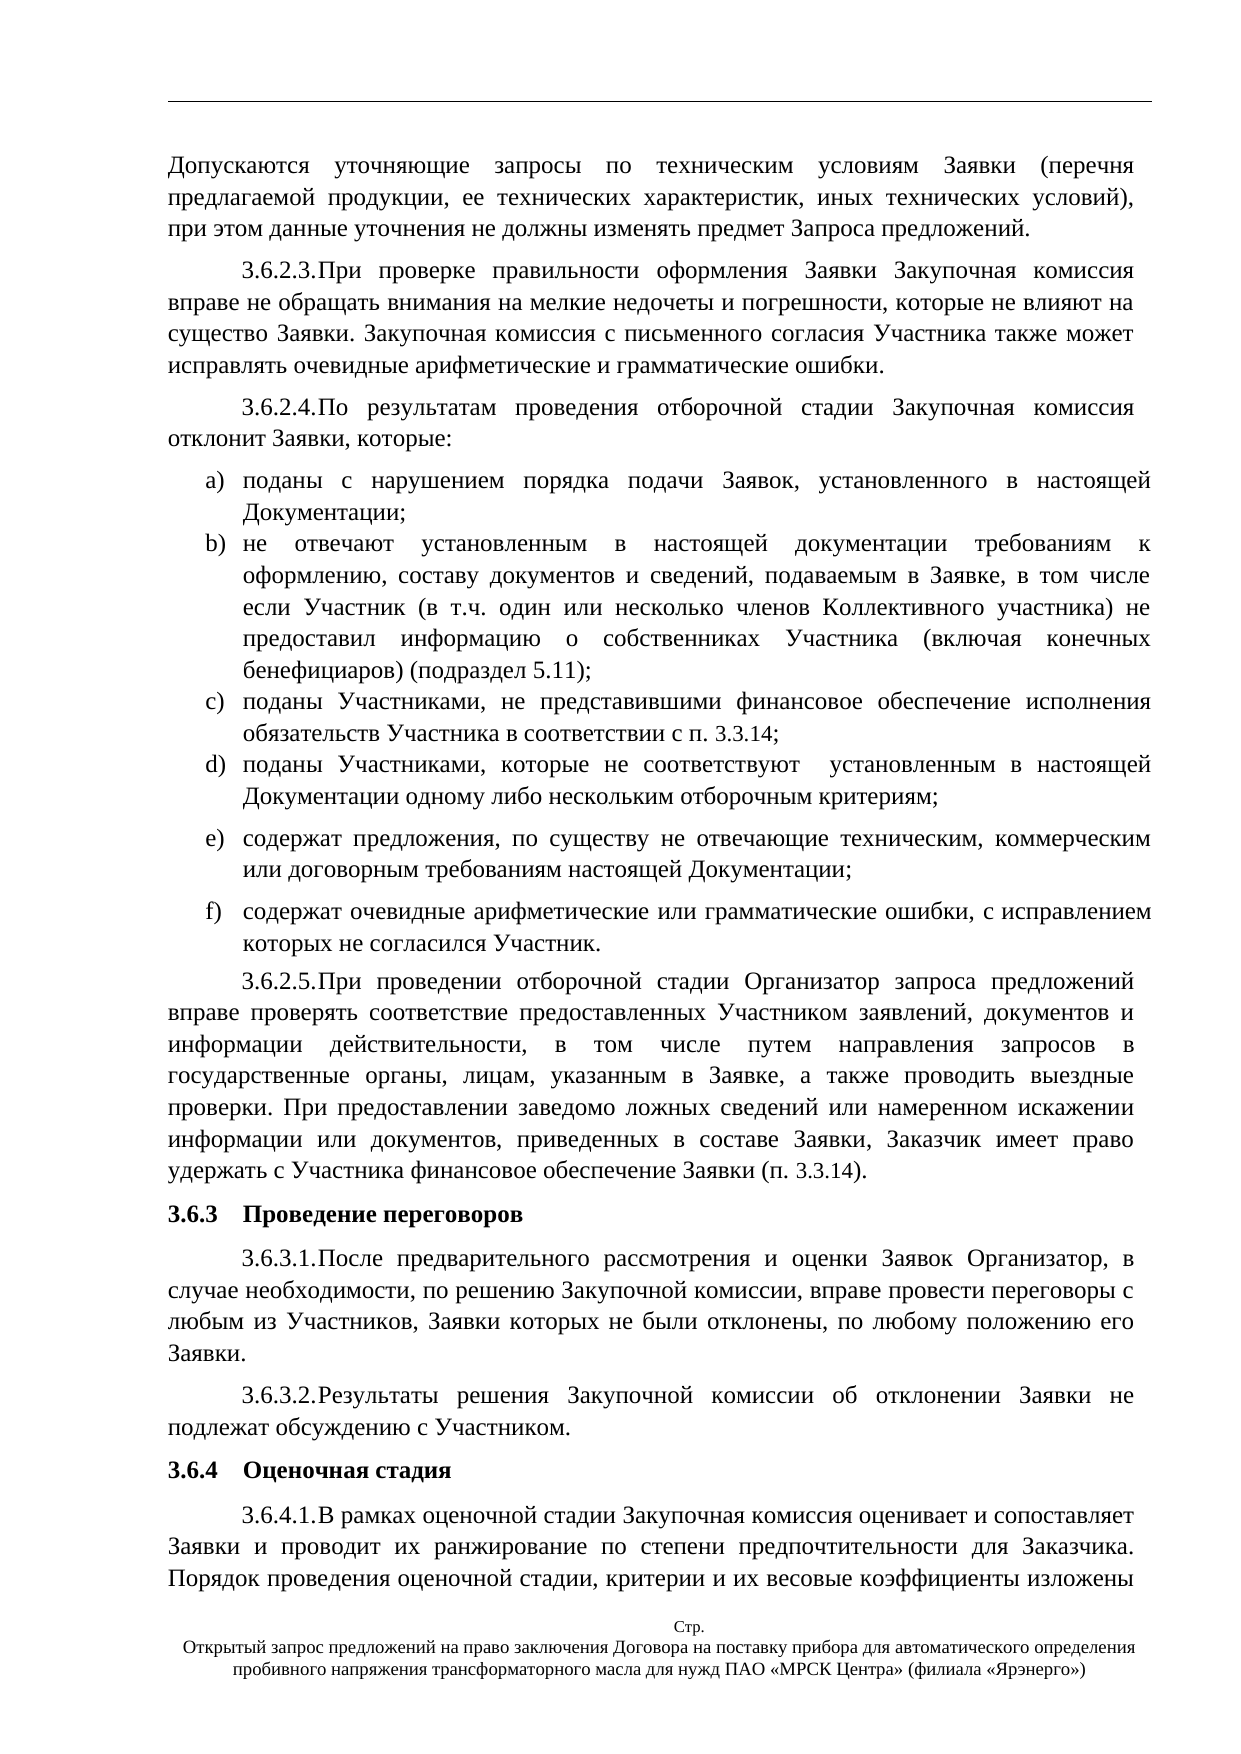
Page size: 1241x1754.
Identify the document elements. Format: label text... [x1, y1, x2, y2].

list поданы с нарушением порядка подачи Заявок, установленного в настоящей Документации; [205, 465, 1152, 526]
list После предварительного рассмотрения и оценки Заявок Организатор, в случае необходимости, по решению Закупочной комиссии, вправе провести переговоры с любым из Участников, Заявки которых не были отклонены, по любому положению его Заявки. [168, 1243, 1135, 1367]
list По результатам проведения отборочной стадии Закупочная комиссия отклонит Заявки, которые: [168, 392, 1135, 452]
list При проведении отборочной стадии Организатор запроса предложений вправе проверять соответствие предоставленных Участником заявлений, документов и информации действительности, в том числе путем направления запросов в государственные органы, лицам, указанным в Заявке, а также проводить выездные проверки. При предоставлении заведомо ложных сведений или намеренном искажении информации или документов, приведенных в составе Заявки, Заказчик имеет право удержать с Участника финансовое обеспечение Заявки (п. 3.3.14). [168, 966, 1135, 1184]
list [168, 150, 1135, 242]
list поданы Участниками, которые не соответствуют установленным в настоящей Документации одному либо нескольким отборочным критериям; [205, 749, 1152, 810]
list содержат предложения, по существу не отвечающие техническим, коммерческим или договорным требованиям настоящей Документации; [205, 823, 1152, 883]
subtitle Оценочная стадия [168, 1456, 1152, 1484]
subtitle Проведение переговоров [168, 1199, 1152, 1228]
list При проверке правильности оформления Заявки Закупочная комиссия вправе не обращать внимания на мелкие недочеты и погрешности, которые не влияют на существо Заявки. Закупочная комиссия с письменного согласия Участника также может исправлять очевидные арифметические и грамматические ошибки. [168, 255, 1135, 378]
list Результаты решения Закупочной комиссии об отклонении Заявки не подлежат обсуждению с Участником. [168, 1380, 1135, 1440]
list поданы Участниками, не представившими финансовое обеспечение исполнения обязательств Участника в соответствии с п. 3.3.14; [205, 686, 1152, 747]
list не отвечают установленным в настоящей документации требованиям к оформлению, составу документов и сведений, подаваемым в Заявке, в том числе если Участник (в т.ч. один или несколько членов Коллективного участника) не предоставил информацию о собственниках Участника (включая конечных бенефициаров) (подраздел 5.11); [205, 528, 1152, 683]
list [168, 1500, 1135, 1592]
list содержат очевидные арифметические или грамматические ошибки, с исправлением которых не согласился Участник. [205, 896, 1152, 957]
